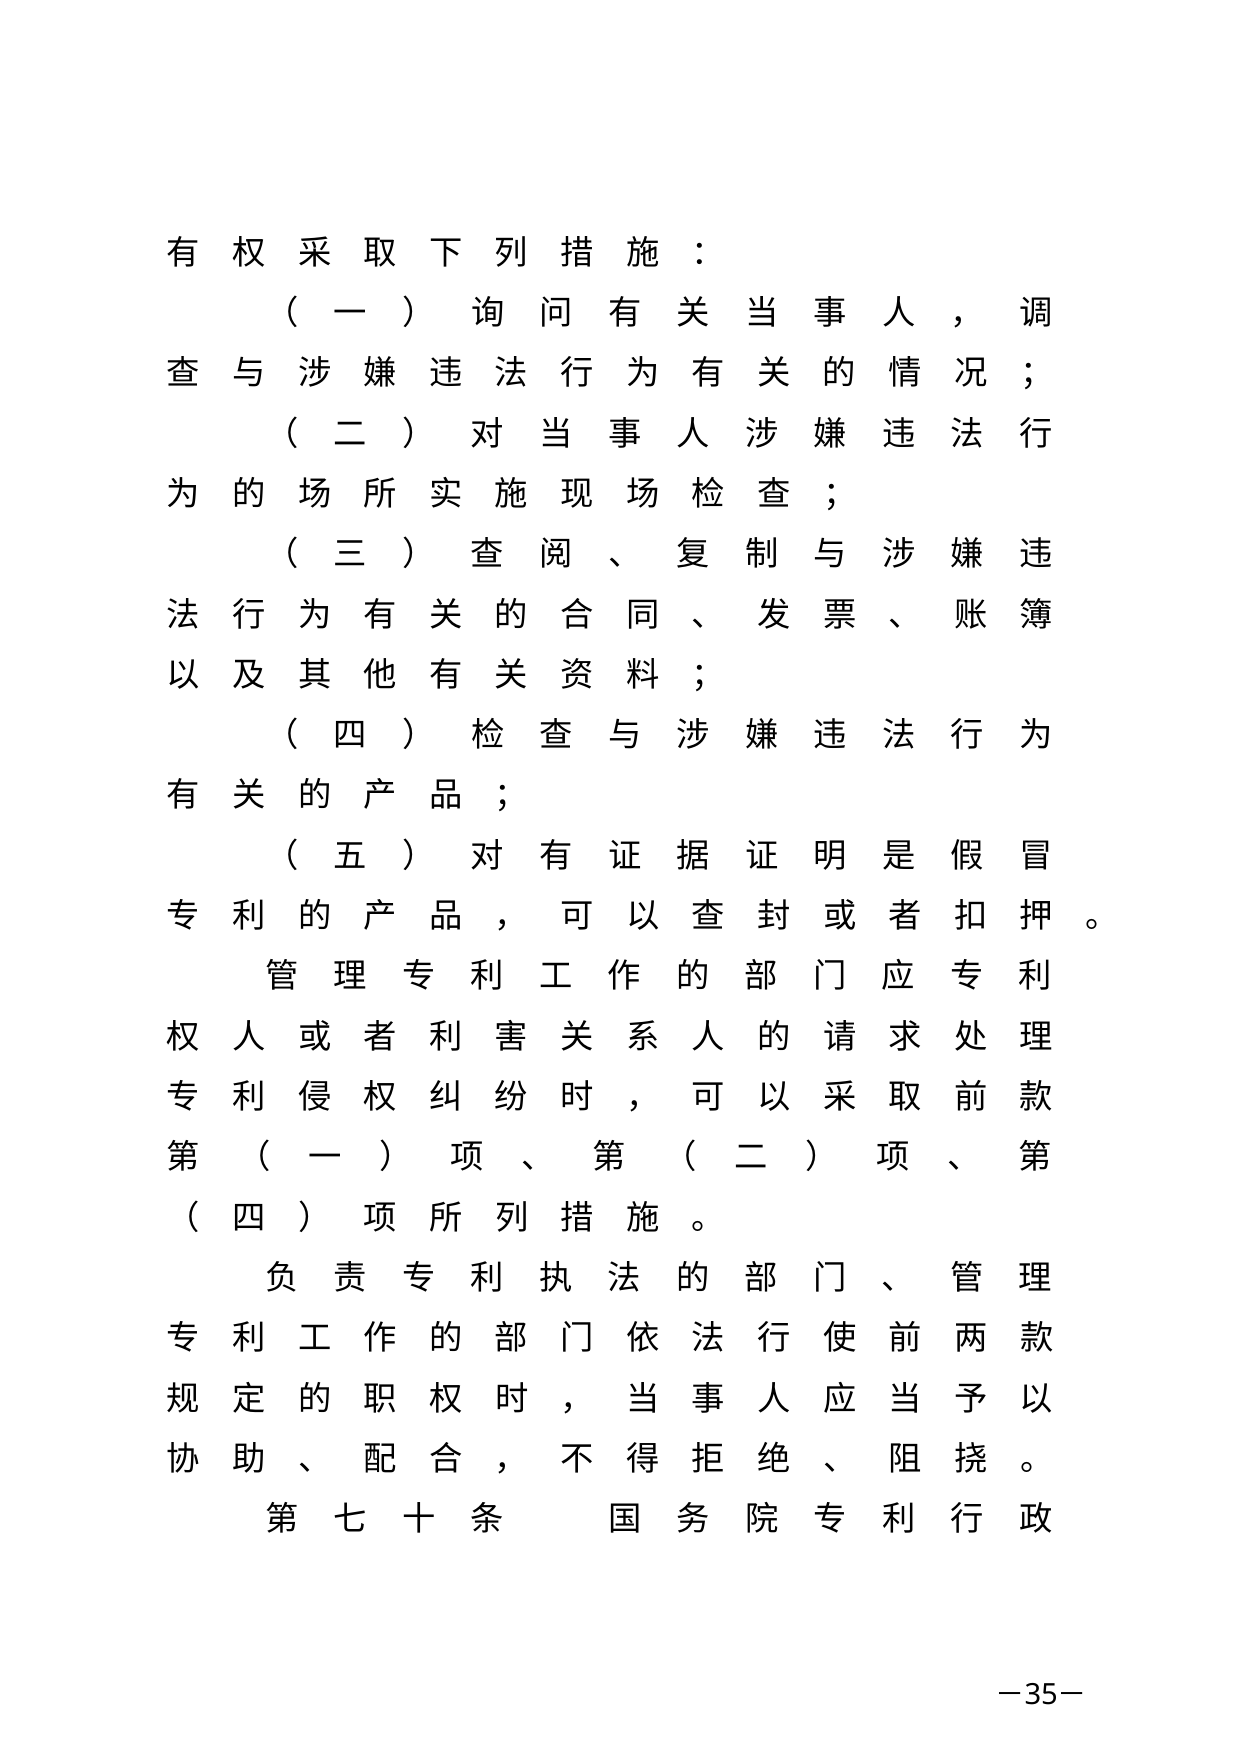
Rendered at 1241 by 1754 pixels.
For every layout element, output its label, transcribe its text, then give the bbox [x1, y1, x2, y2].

text （三）查阅、复制与涉嫌违法行为有关的合同、发票、账簿以及其他有关资料； [167, 521, 1085, 702]
text （五）对有证据证明是假冒专利的产品，可以查封或者扣押。 [167, 822, 1085, 943]
text （二）对当事人涉嫌违法行为的场所实施现场检查； [167, 400, 1085, 521]
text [167, 219, 1085, 280]
text （四）检查与涉嫌违法行为有关的产品； [167, 702, 1085, 822]
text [167, 1486, 1085, 1546]
text 负责专利执法的部门、管理专利工作的部门依法行使前两款规定的职权时，当事人应当予以协助、配合，不得拒绝、阻挠。 [167, 1245, 1085, 1486]
text （一）询问有关当事人，调查与涉嫌违法行为有关的情况； [167, 280, 1085, 400]
text 管理专利工作的部门应专利权人或者利害关系人的请求处理专利侵权纠纷时，可以采取前款第（一）项、第（二）项、第（四）项所列措施。 [167, 943, 1085, 1245]
